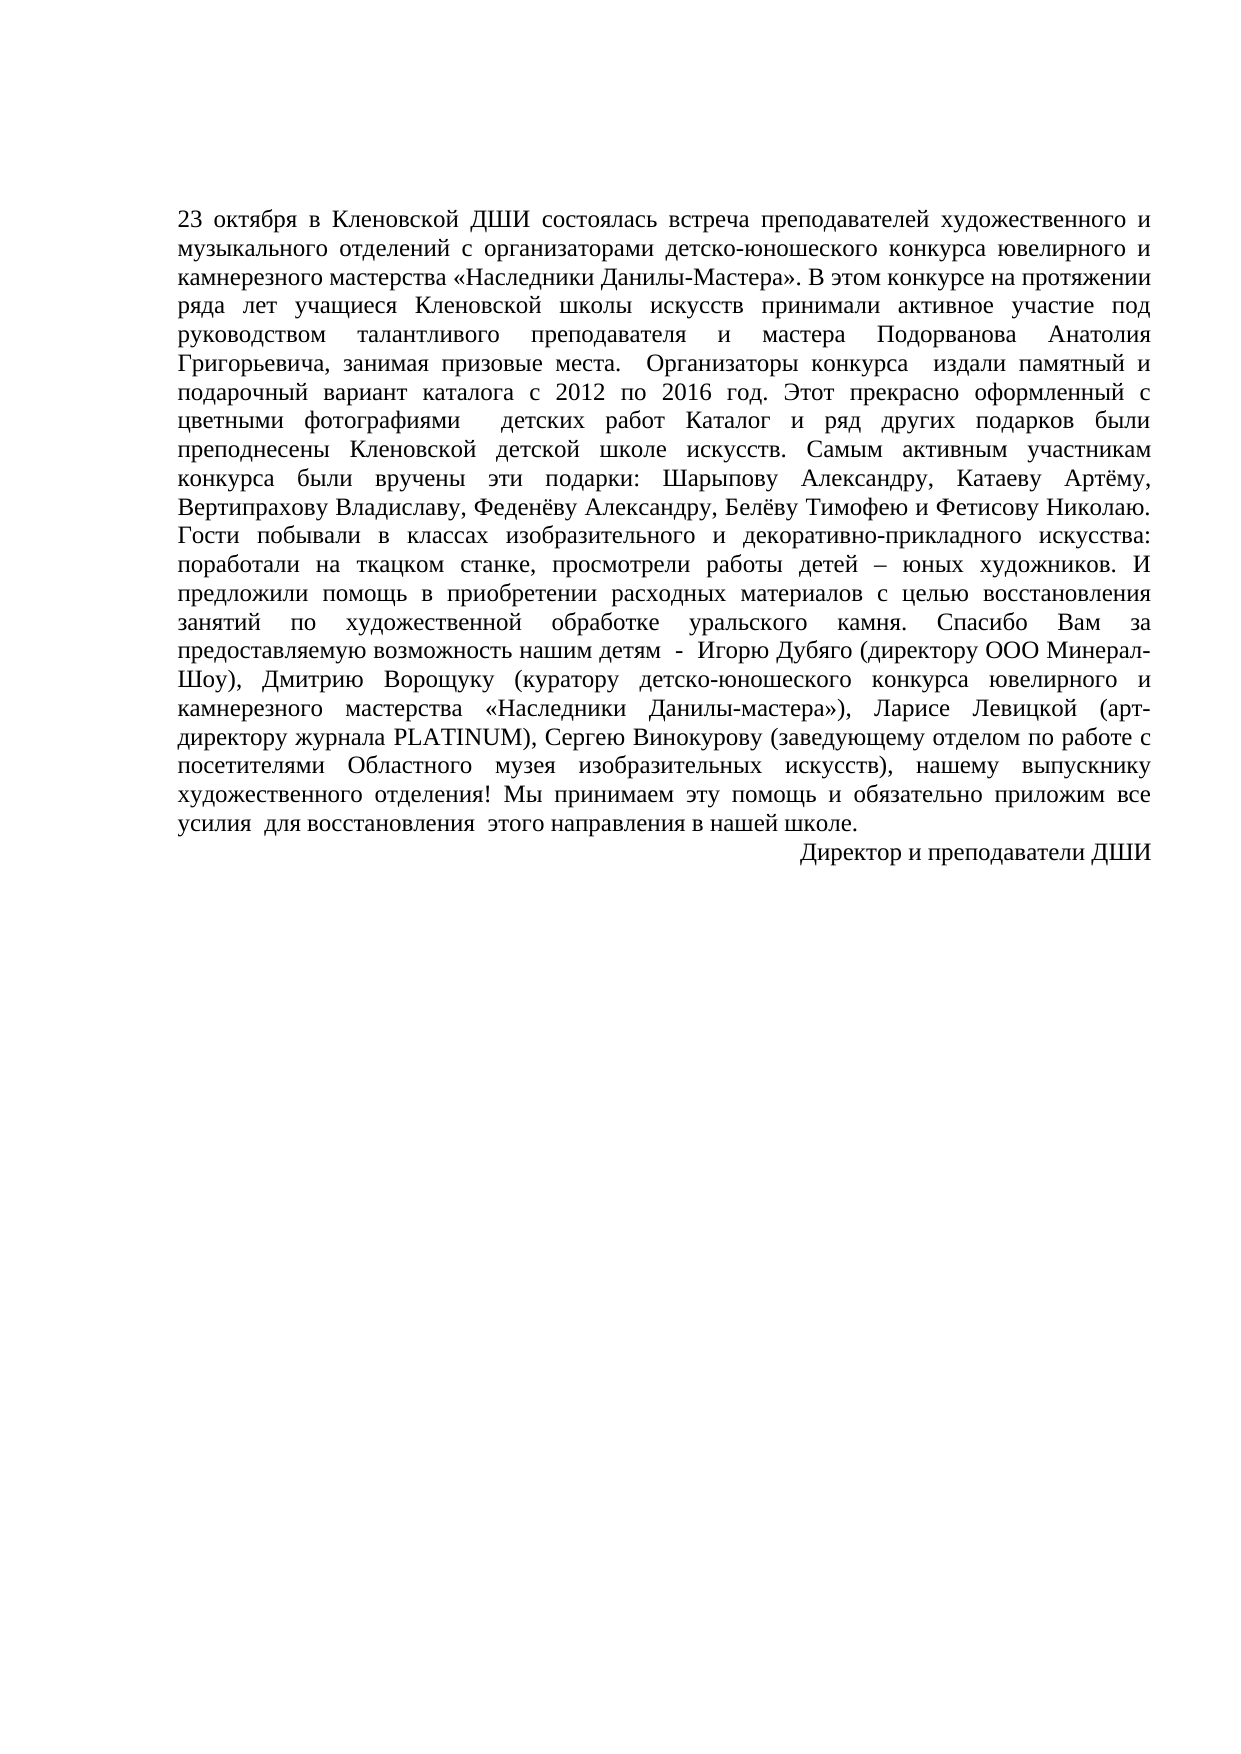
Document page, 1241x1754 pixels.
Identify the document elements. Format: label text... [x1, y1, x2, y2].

text 23 октября в Кленовской ДШИ состоялась встреча преподавателей художественного и музыкального отделений с организаторами детско-юношеского конкурса ювелирного и камнерезного мастерства «Наследники Данилы-Мастера». В этом конкурсе на протяжении ряда лет учащиеся Кленовской школы искусств принимали активное участие под руководством талантливого преподавателя и мастера Подорванова Анатолия Григорьевича, занимая призовые места. Организаторы конкурса издали памятный и подарочный вариант каталога с 2012 по 2016 год. Этот прекрасно оформленный с цветными фотографиями детских работ Каталог и ряд других подарков были преподнесены Кленовской детской школе искусств. Самым активным участникам конкурса были вручены эти подарки: Шарыпову Александру, Катаеву Артёму, Вертипрахову Владиславу, Феденёву Александру, Белёву Тимофею и Фетисову Николаю. Гости побывали в классах изобразительного и декоративно-прикладного искусства: поработали на ткацком станке, просмотрели работы детей – юных художников. И предложили помощь в приобретении расходных материалов с целью восстановления занятий по художественной обработке уральского камня. Спасибо Вам за предоставляемую возможность нашим детям - Игорю Дубяго (директору ООО Минерал-Шоу), Дмитрию Ворощуку (куратору детско-юношеского конкурса ювелирного и камнерезного мастерства «Наследники Данилы-мастера»), Ларисе Левицкой (арт-директору журнала PLATINUM), Сергею Винокурову (заведующему отделом по работе с посетителями Областного музея изобразительных искусств), нашему выпускнику художественного отделения! Мы принимаем эту помощь и обязательно приложим все усилия для восстановления этого направления в нашей школе. [177, 204, 1152, 837]
text Директор и преподаватели ДШИ [177, 837, 1152, 866]
